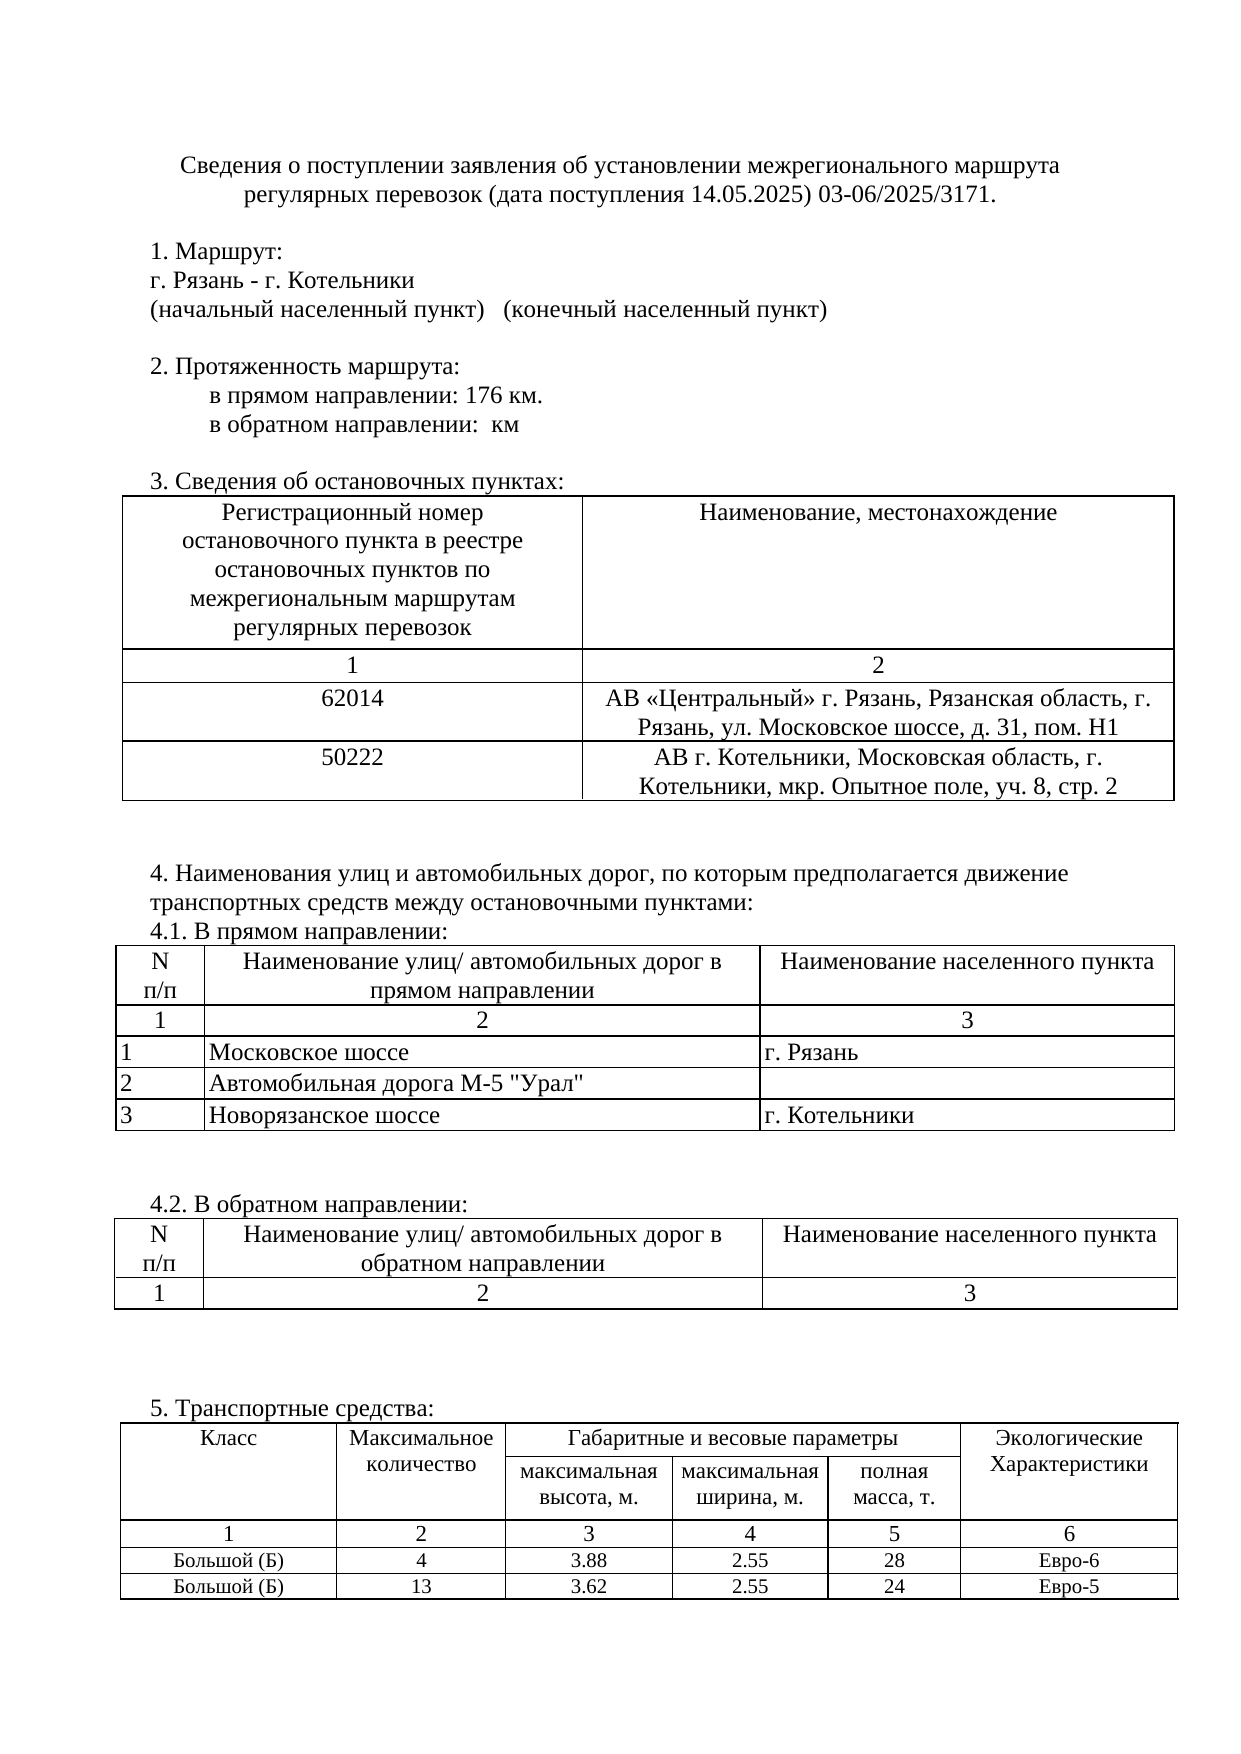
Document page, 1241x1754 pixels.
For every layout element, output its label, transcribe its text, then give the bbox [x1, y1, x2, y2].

text 2. Протяженность маршрута: [150, 351, 1090, 380]
text (начальный населенный пункт) (конечный населенный пункт) [150, 294, 1090, 322]
table_cell 1 [117, 1006, 204, 1035]
table_cell максимальная высота, м. [506, 1457, 672, 1519]
table_cell 1 [117, 1037, 204, 1067]
table_cell 2.55 [673, 1548, 827, 1572]
table_cell 2 [117, 1068, 204, 1098]
table_cell [761, 1068, 1174, 1098]
table_cell Автомобильная дорога М-5 "Урал" [205, 1068, 759, 1098]
table_cell Новорязанское шоссе [205, 1100, 759, 1130]
text в обратном направлении: км [150, 409, 1090, 437]
table_cell г. Рязань [761, 1037, 1174, 1067]
table_cell 3.88 [506, 1548, 672, 1572]
table_header Наименование улиц/ автомобильных дорог в прямом направлении [205, 946, 759, 1004]
table_cell 24 [829, 1574, 960, 1598]
table_header Наименование, местонахождение [583, 497, 1173, 648]
table_header Класс [121, 1424, 336, 1519]
table_cell Большой (Б) [121, 1548, 336, 1572]
table_header Наименование улиц/ автомобильных дорог в обратном направлении [204, 1219, 762, 1277]
table_header Наименование населенного пункта [763, 1219, 1177, 1277]
table_cell 1 [115, 1278, 203, 1308]
table_header Наименование населенного пункта [761, 946, 1174, 1004]
table_cell 50222 [123, 742, 582, 799]
table_cell 3 [761, 1006, 1174, 1035]
table_header Регистрационный номер остановочного пункта в реестре остановочных пунктов по межрегиональным маршрутам регулярных перевозок [123, 497, 582, 648]
table_cell 3 [763, 1277, 1177, 1308]
table_cell максимальная ширина, м. [673, 1457, 827, 1519]
table_cell 4 [673, 1521, 827, 1547]
table_cell 1 [121, 1521, 336, 1547]
table_cell Евро-5 [961, 1574, 1177, 1598]
table_header Экологические Характеристики [961, 1424, 1177, 1519]
table_cell 2.55 [673, 1574, 827, 1598]
table_cell Евро-6 [961, 1548, 1177, 1572]
table_cell 13 [337, 1574, 505, 1598]
text 1. Маршрут: [150, 236, 1090, 265]
table_header Максимальное количество [337, 1424, 505, 1519]
table_cell г. Котельники [761, 1100, 1174, 1130]
text 3. Сведения об остановочных пунктах: [150, 466, 1090, 495]
table_cell 5 [829, 1521, 960, 1547]
table_cell АВ «Центральный» г. Рязань, Рязанская область, г. Рязань, ул. Московское шоссе, д. 31, пом. Н1 [583, 683, 1173, 740]
table_cell полная масса, т. [829, 1457, 960, 1519]
text 4. Наименования улиц и автомобильных дорог, по которым предполагается движение транспортных средств между остановочными пунктами: [150, 858, 1090, 916]
table_cell 2 [204, 1278, 762, 1308]
table_cell 3 [117, 1100, 204, 1130]
table_header N п/п [115, 1219, 203, 1277]
table_cell 4 [337, 1548, 505, 1572]
table_cell 2 [583, 650, 1173, 681]
table_cell Большой (Б) [121, 1574, 336, 1598]
text в прямом направлении: 176 км. [150, 380, 1090, 409]
table_header Габаритные и весовые параметры [506, 1424, 960, 1456]
table_cell Московское шоссе [205, 1037, 759, 1067]
table_cell 6 [961, 1521, 1177, 1547]
table_cell 3.62 [506, 1574, 672, 1598]
table_cell АВ г. Котельники, Московская область, г. Котельники, мкр. Опытное поле, уч. 8, стр. 2 [583, 742, 1173, 799]
table_header N п/п [117, 946, 204, 1004]
text г. Рязань - г. Котельники [150, 265, 1090, 294]
table_cell 28 [829, 1548, 960, 1572]
table_cell 2 [337, 1521, 505, 1547]
table_cell 62014 [123, 683, 582, 740]
text Сведения о поступлении заявления об установлении межрегионального маршрута регулярных перевозок (дата поступления 14.05.2025) 03-06/2025/3171. [150, 150, 1090, 207]
table_cell 3 [506, 1521, 672, 1547]
text 4.2. В обратном направлении: [150, 1189, 1090, 1217]
table_cell 1 [123, 650, 582, 681]
table_cell 2 [205, 1006, 759, 1035]
text 4.1. В прямом направлении: [150, 916, 1090, 945]
text 5. Транспортные средства: [150, 1393, 1090, 1422]
